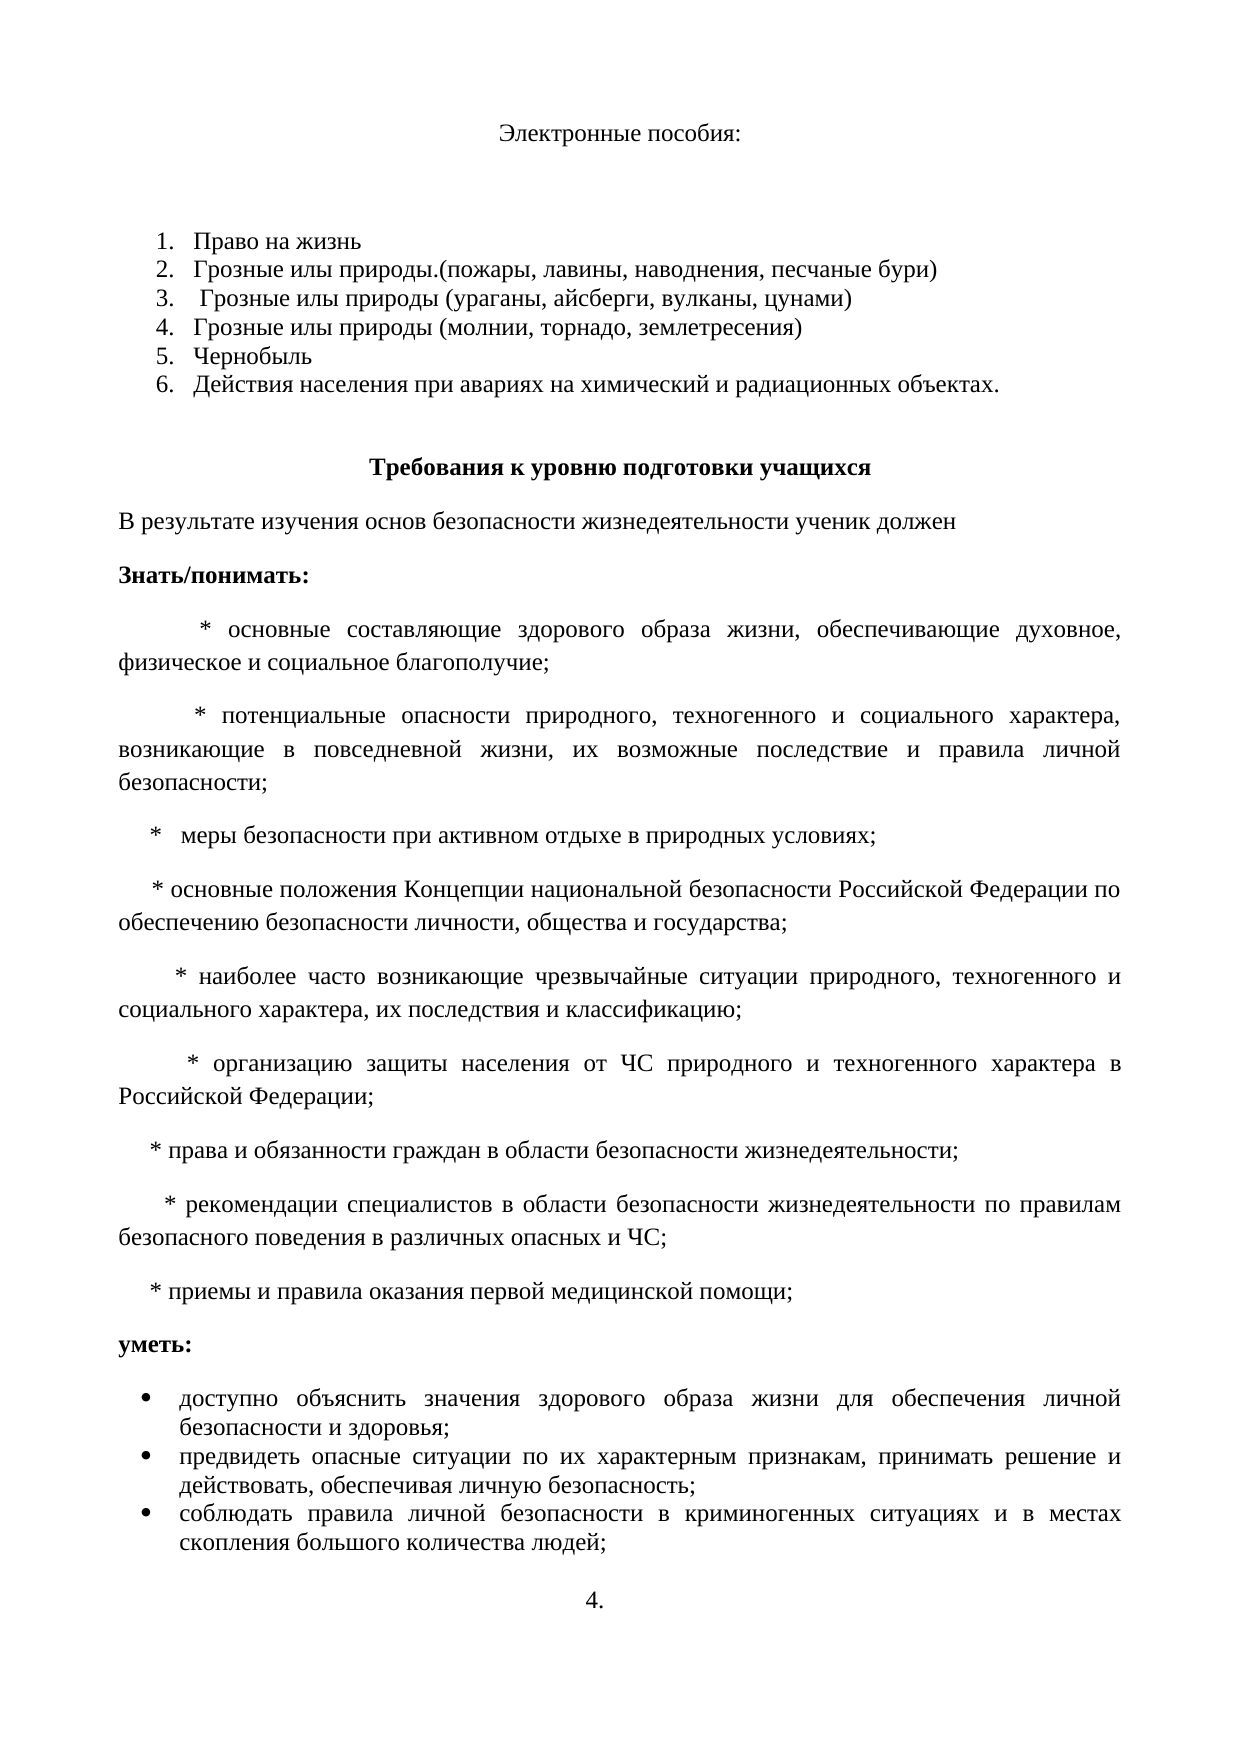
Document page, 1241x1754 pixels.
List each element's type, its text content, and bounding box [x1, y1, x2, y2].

list Право на жизнь [156, 226, 1122, 254]
list предвидеть опасные ситуации по их характерным признакам, принимать решение и действовать, обеспечивая личную безопасность; [142, 1441, 1122, 1498]
list Чернобыль [156, 341, 1122, 369]
text Электронные пособия: [118, 118, 1122, 147]
text 4. [179, 1556, 1122, 1613]
text Знать/понимать: [118, 560, 1122, 589]
list соблюдать правила личной безопасности в криминогенных ситуациях и в местах скопления большого количества людей; [142, 1498, 1122, 1556]
text * основные составляющие здорового образа жизни, обеспечивающие духовное, физическое и социальное благополучие; [118, 614, 1122, 676]
text * наиболее часто возникающие чрезвычайные ситуации природного, техногенного и социального характера, их последствия и классификацию; [118, 961, 1122, 1023]
text уметь: [118, 1329, 1122, 1358]
text * права и обязанности граждан в области безопасности жизнедеятельности; [118, 1135, 1122, 1164]
list доступно объяснить значения здорового образа жизни для обеспечения личной безопасности и здоровья; [142, 1383, 1122, 1441]
list Грозные илы природы (ураганы, айсберги, вулканы, цунами) [156, 283, 1122, 312]
text * организацию защиты населения от ЧС природного и техногенного характера в Российской Федерации; [118, 1048, 1122, 1110]
list Грозные илы природы (молнии, торнадо, землетресения) [156, 312, 1122, 341]
text * меры безопасности при активном отдыхе в природных условиях; [118, 821, 1122, 849]
text * основные положения Концепции национальной безопасности Российской Федерации по обеспечению безопасности личности, общества и государства; [118, 874, 1122, 936]
text В результате изучения основ безопасности жизнедеятельности ученик должен [118, 506, 1122, 535]
text * приемы и правила оказания первой медицинской помощи; [118, 1276, 1122, 1304]
text * потенциальные опасности природного, техногенного и социального характера, возникающие в повседневной жизни, их возможные последствие и правила личной безопасности; [118, 701, 1122, 795]
text Требования к уровню подготовки учащихся [118, 452, 1122, 481]
list Грозные илы природы.(пожары, лавины, наводнения, песчаные бури) [156, 254, 1122, 283]
list Действия населения при авариях на химический и радиационных объектах. [156, 369, 1122, 398]
text * рекомендации специалистов в области безопасности жизнедеятельности по правилам безопасного поведения в различных опасных и ЧС; [118, 1189, 1122, 1251]
